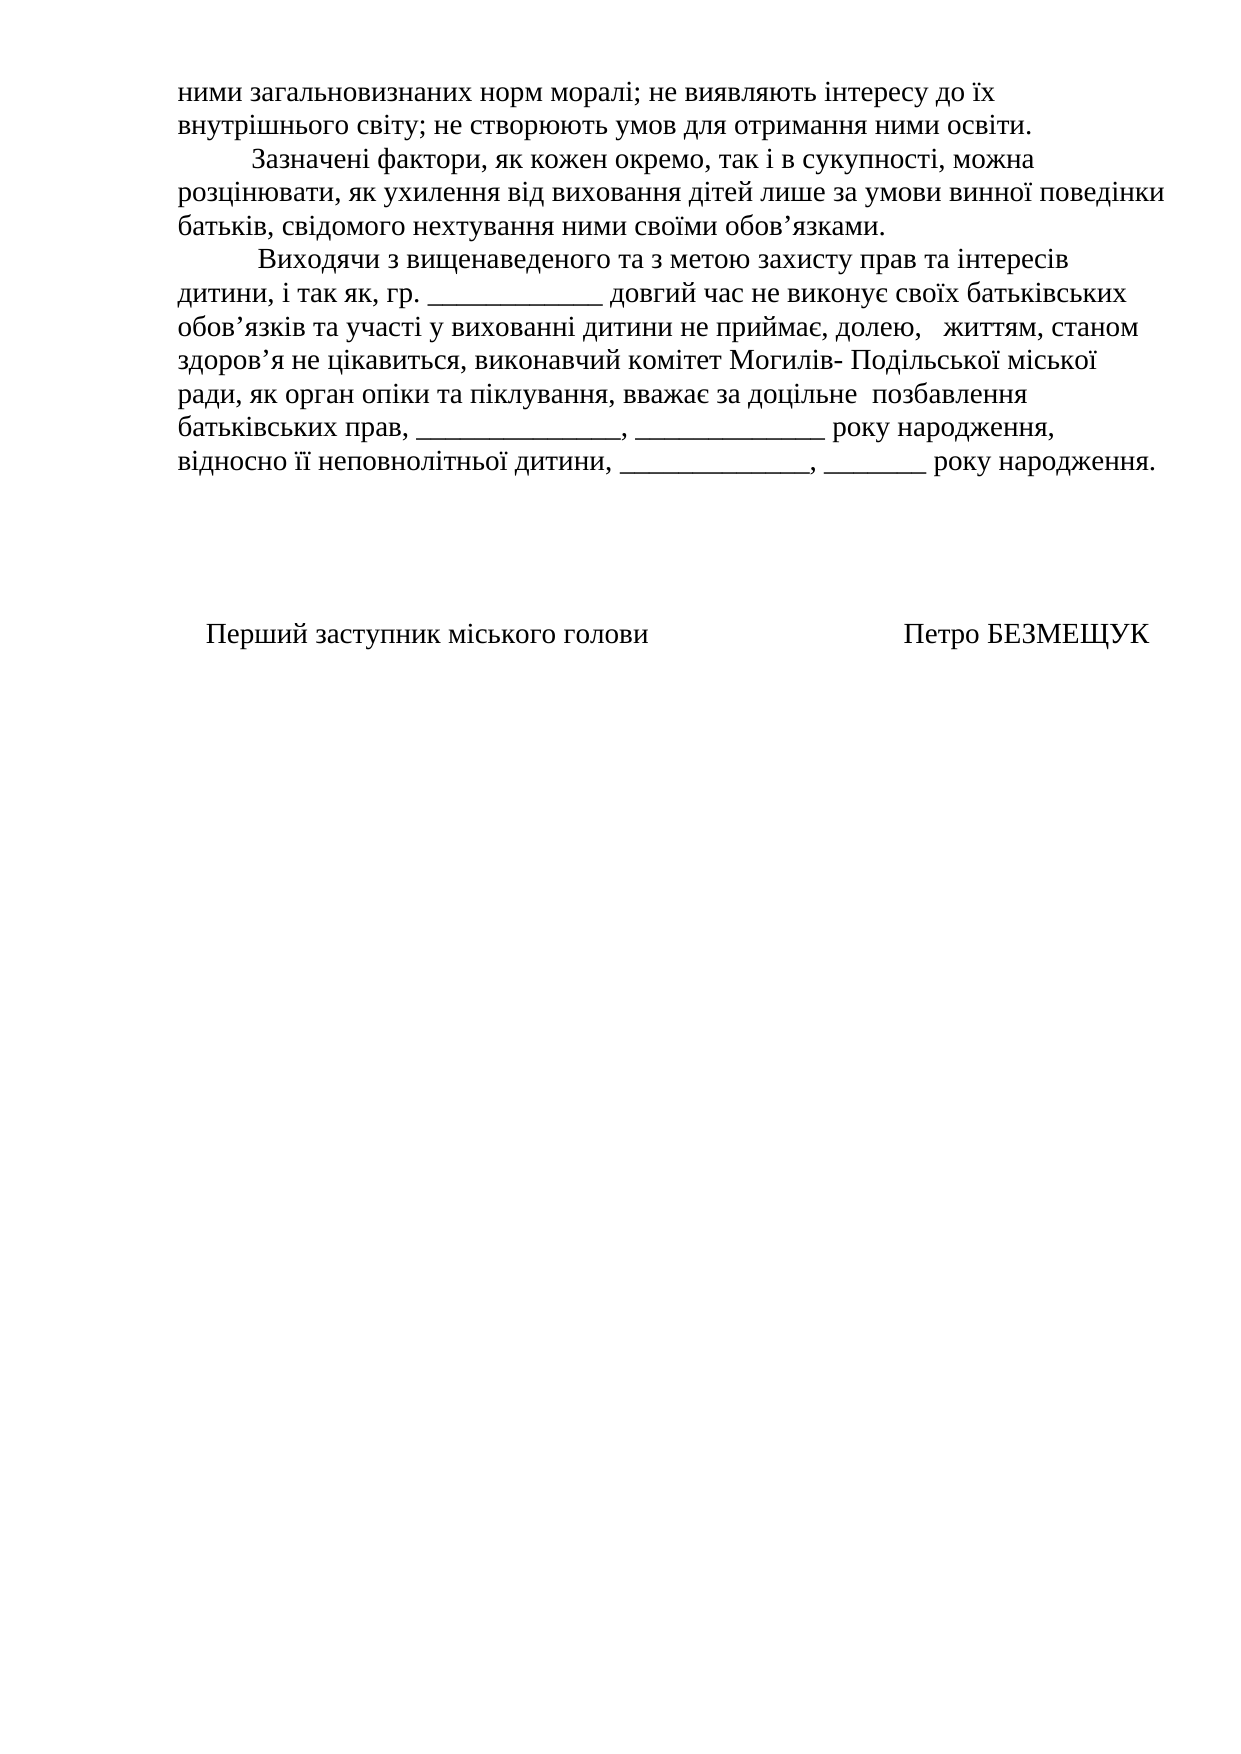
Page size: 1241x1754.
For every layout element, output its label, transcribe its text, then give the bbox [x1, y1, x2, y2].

text Зазначені фактори, як кожен окремо, так і в сукупності, можна розцінювати, як ухилення від виховання дітей лише за умови винної поведінки батьків, свідомого нехтування ними своїми обов’язками. [177, 141, 1167, 242]
text Перший заступник міського голови Петро БЕЗМЕЩУК [118, 616, 1167, 650]
text Виходячи з вищенаведеного та з метою захисту прав та інтересів дитини, і так як, гр. ____________ довгий час не виконує своїх батьківських обов’язків та участі у вихованні дитини не приймає, долею, життям, станом здоров’я не цікавиться, виконавчий комітет Могилів- Подільської міської ради, як орган опіки та піклування, вважає за доцільне позбавлення батьківських прав, ______________, _____________ року народження, відносно її неповнолітньої дитини, _____________, _______ року народження. [177, 242, 1167, 476]
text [177, 74, 1167, 141]
